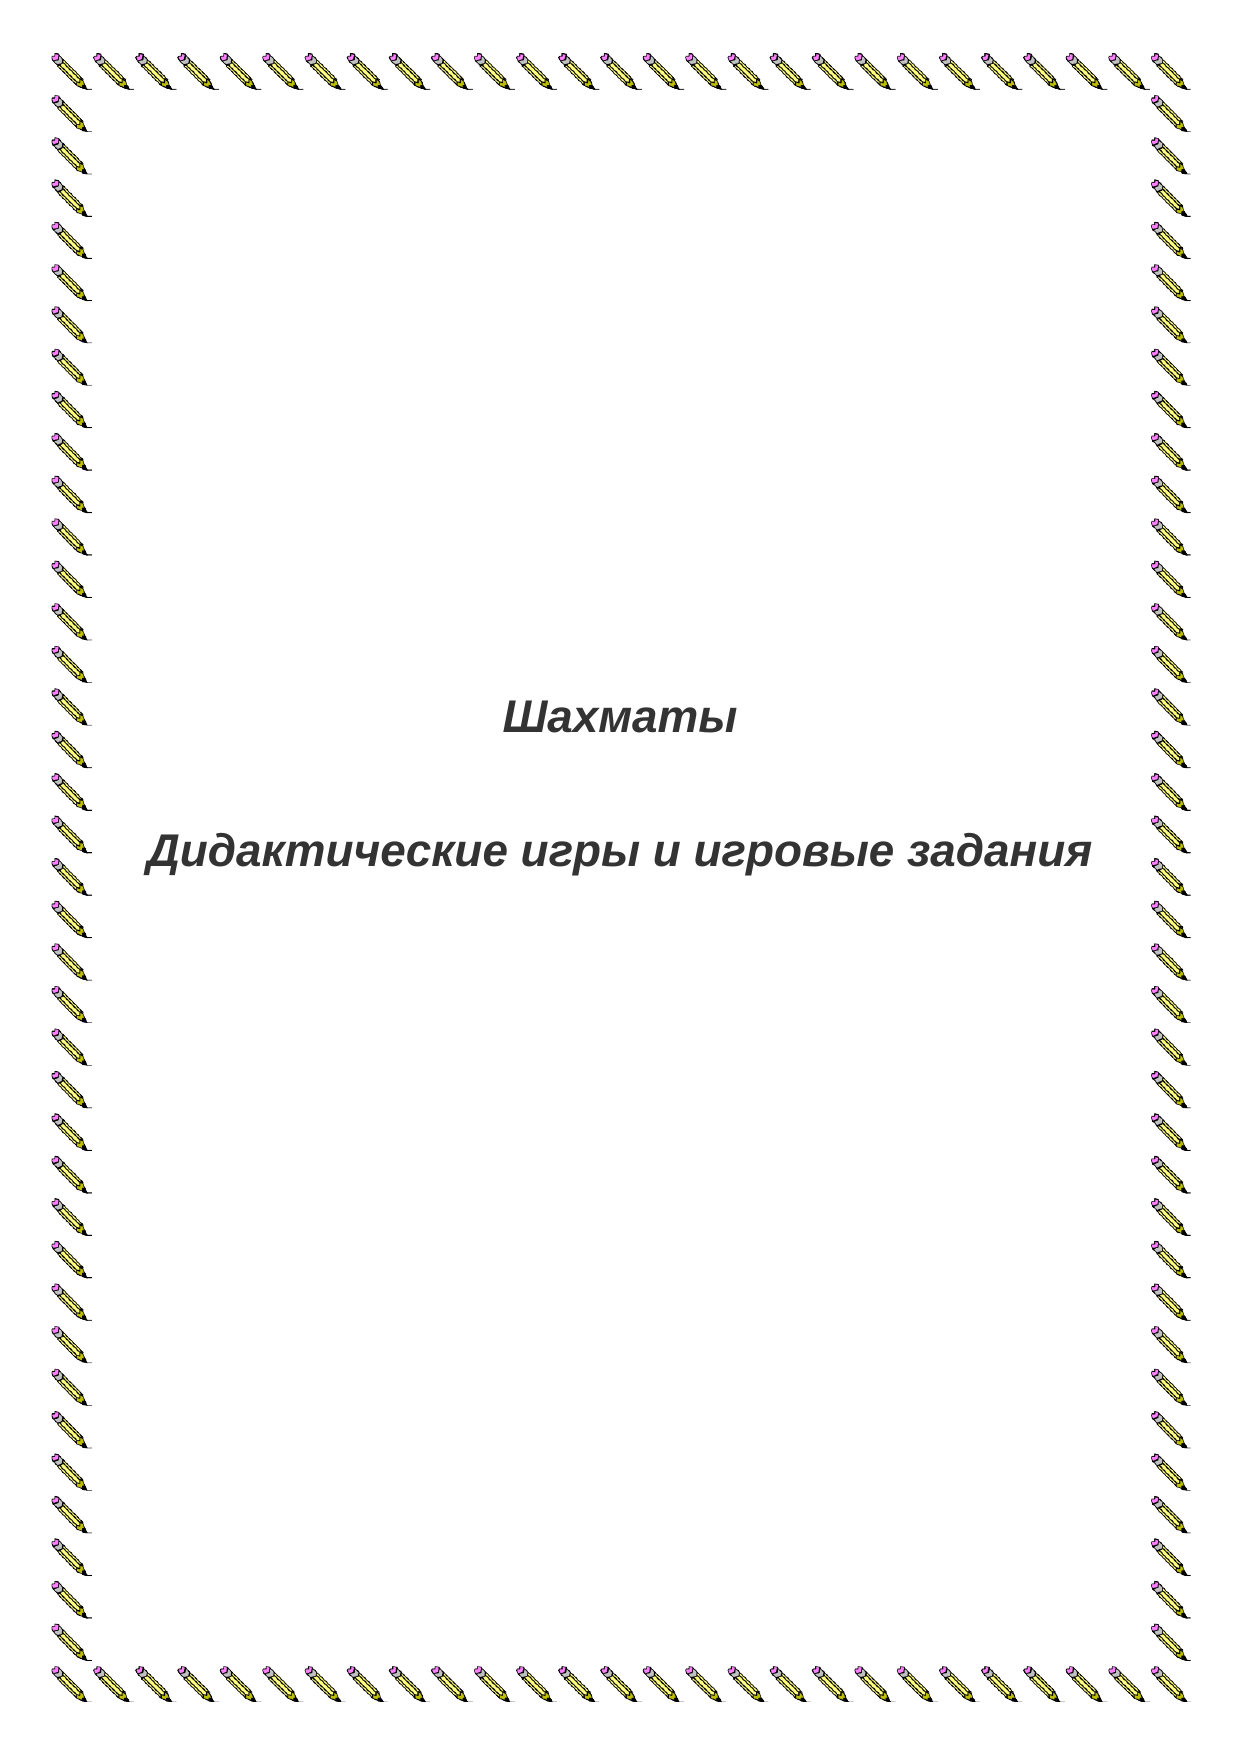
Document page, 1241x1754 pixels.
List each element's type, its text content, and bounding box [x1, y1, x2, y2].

picture [51, 53, 1191, 1702]
text Дидактические игры и игровые задания [145, 823, 1094, 876]
subtitle Шахматы [145, 689, 1095, 742]
